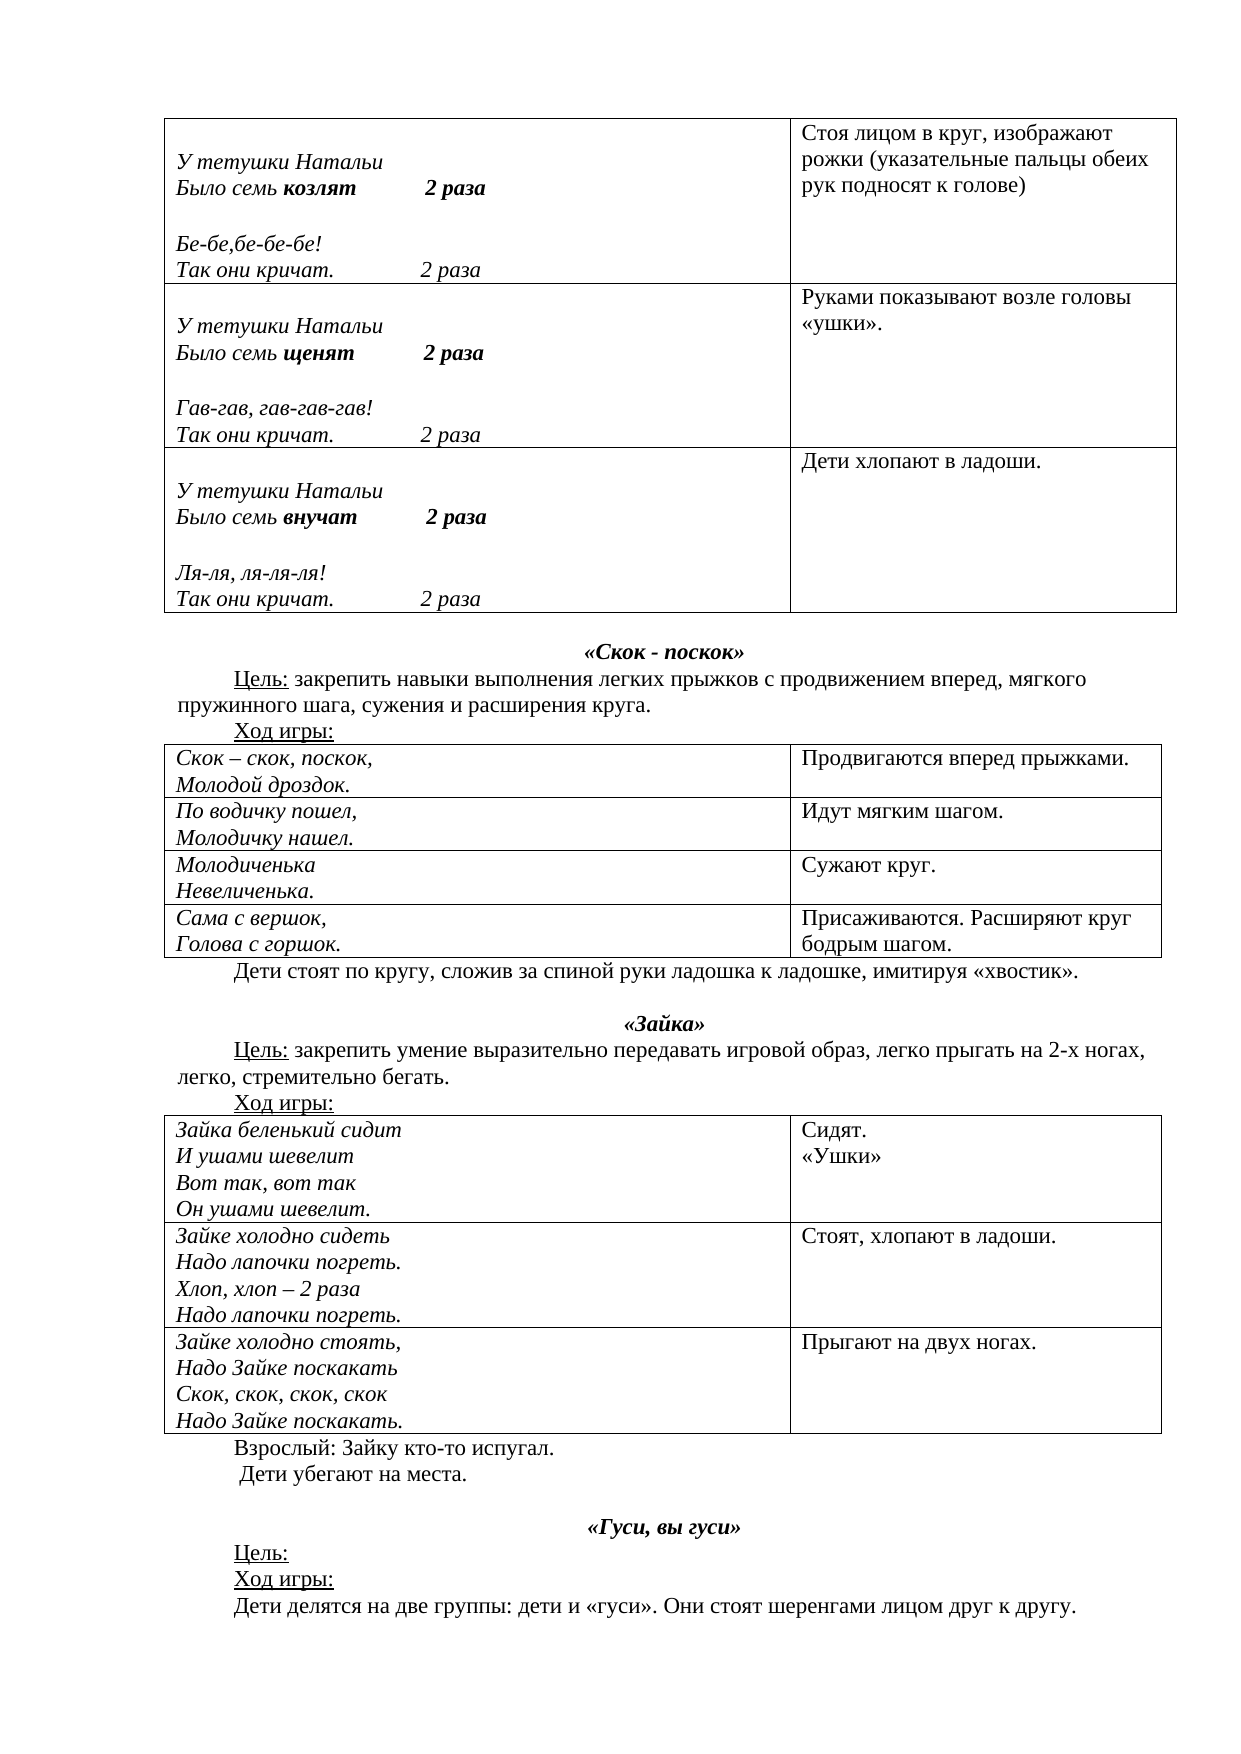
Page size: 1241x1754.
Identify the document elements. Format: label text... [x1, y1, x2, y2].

text Цель: [177, 1539, 1152, 1566]
text «Зайка» [177, 1010, 1152, 1036]
text «Скок - поскок» [177, 638, 1152, 665]
table_cell Идут мягким шагом. [791, 798, 1161, 850]
table_cell Молодиченька Невеличенька. [165, 851, 790, 903]
table_cell У тетушки Натальи Было семь щенят 2 раза Гав-гав, гав-гав-гав! Так они кричат. 2 раза [165, 284, 790, 447]
text Цель: закрепить навыки выполнения легких прыжков с продвижением вперед, мягкого пружинного шага, сужения и расширения круга. [177, 665, 1152, 717]
table_cell Сужают круг. [791, 851, 1161, 903]
text Дети делятся на две группы: дети и «гуси». Они стоят шеренгами лицом друг к другу. [177, 1592, 1152, 1618]
table_cell Стоя лицом в круг, изображают рожки (указательные пальцы обеих рук подносят к голове) [791, 119, 1176, 283]
table_cell Присаживаются. Расширяют круг бодрым шагом. [791, 905, 1161, 957]
table_cell Зайке холодно стоять, Надо Зайке поскакать Скок, скок, скок, скок Надо Зайке поскакать. [165, 1328, 790, 1433]
text Ход игры: [177, 717, 1152, 744]
table_cell Прыгают на двух ногах. [791, 1328, 1161, 1433]
table_cell Стоят, хлопают в ладоши. [791, 1223, 1161, 1327]
table_cell У тетушки Натальи Было семь козлят 2 раза Бе-бе,бе-бе-бе! Так они кричат. 2 раза [165, 119, 790, 283]
table_cell У тетушки Натальи Было семь внучат 2 раза Ля-ля, ля-ля-ля! Так они кричат. 2 раза [165, 448, 790, 612]
text «Гуси, вы гуси» [177, 1513, 1152, 1539]
text Взрослый: Зайку кто-то испугал. [177, 1434, 1152, 1460]
table_cell Сама с вершок, Голова с горшок. [165, 905, 790, 957]
table_header Зайка беленький сидит И ушами шевелит Вот так, вот так Он ушами шевелит. [165, 1116, 790, 1221]
table_header Скок – скок, поскок, Молодой дроздок. [165, 745, 790, 797]
table_header Продвигаются вперед прыжками. [791, 745, 1161, 797]
text Ход игры: [177, 1089, 1152, 1115]
table_cell Зайке холодно сидеть Надо лапочки погреть. Хлоп, хлоп – 2 раза Надо лапочки погреть. [165, 1223, 790, 1327]
text Дети стоят по кругу, сложив за спиной руки ладошка к ладошке, имитируя «хвостик». [177, 958, 1152, 984]
text Дети убегают на места. [177, 1460, 1152, 1486]
text Ход игры: [177, 1566, 1152, 1592]
table_cell По водичку пошел, Молодичку нашел. [165, 798, 790, 850]
table_cell Руками показывают возле головы «ушки». [791, 284, 1176, 447]
text Цель: закрепить умение выразительно передавать игровой образ, легко прыгать на 2-х ногах, легко, стремительно бегать. [177, 1036, 1152, 1089]
table_cell Дети хлопают в ладоши. [791, 448, 1176, 612]
table_header Сидят. «Ушки» [791, 1116, 1161, 1221]
